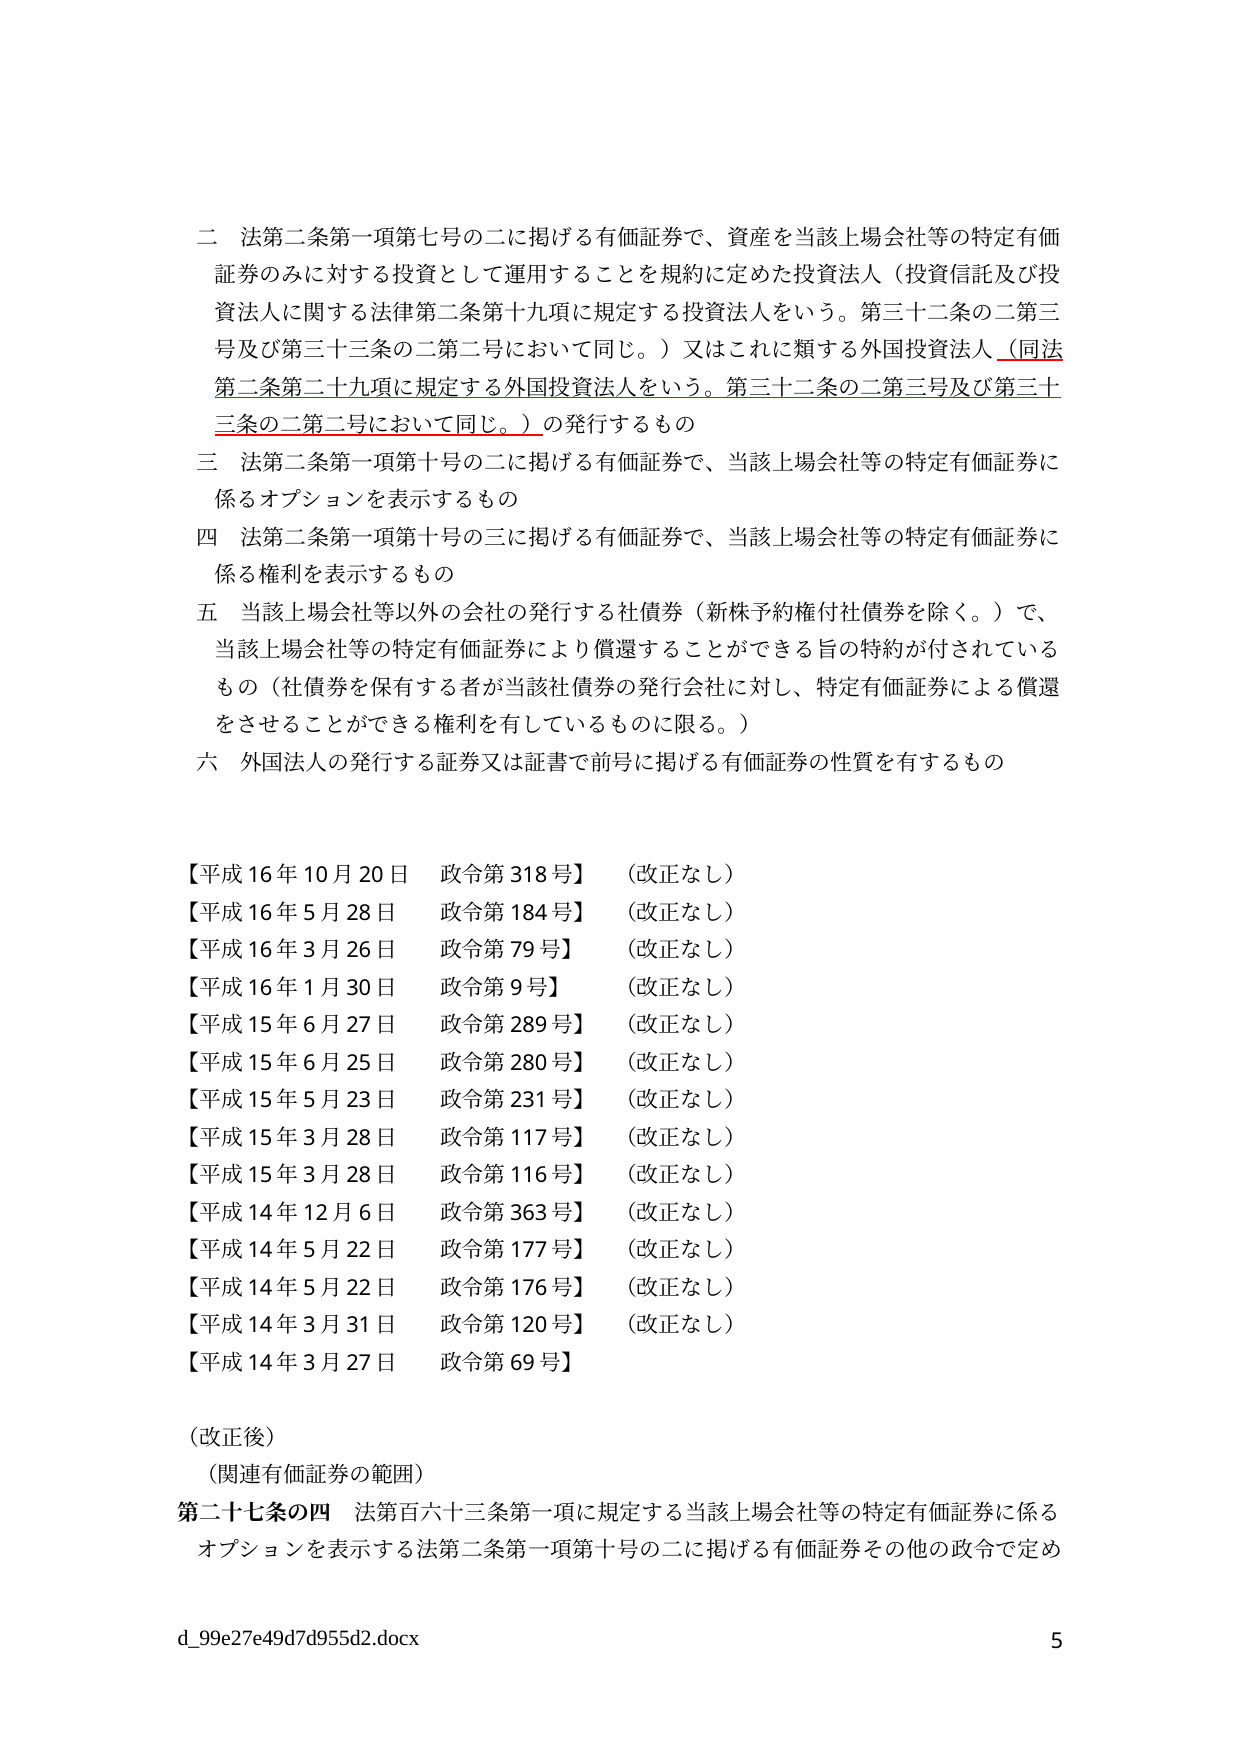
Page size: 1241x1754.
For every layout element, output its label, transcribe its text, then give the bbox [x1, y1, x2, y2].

text 【平成16年3月26日 政令第79号】 （改正なし） [177, 929, 1063, 967]
text 【平成14年5月22日 政令第177号】 （改正なし） [177, 1229, 1063, 1267]
text 【平成14年5月22日 政令第176号】 （改正なし） [177, 1267, 1063, 1304]
text 【平成15年6月25日 政令第280号】 （改正なし） [177, 1042, 1063, 1079]
text （改正後） [177, 1417, 1063, 1454]
text 【平成14年3月27日 政令第69号】 [177, 1342, 1063, 1379]
text 五 当該上場会社等以外の会社の発行する社債券（新株予約権付社債券を除く。）で、当該上場会社等の特定有価証券により償還することができる旨の特約が付されているもの（社債券を保有する者が当該社債券の発行会社に対し、特定有価証券による償還をさせることができる権利を有しているものに限る。） [196, 592, 1063, 742]
text 【平成16年5月28日 政令第184号】 （改正なし） [177, 892, 1063, 929]
text 四 法第二条第一項第十号の三に掲げる有価証券で、当該上場会社等の特定有価証券に係る権利を表示するもの [196, 517, 1063, 592]
text 【平成15年3月28日 政令第117号】 （改正なし） [177, 1117, 1063, 1154]
text 【平成15年5月23日 政令第231号】 （改正なし） [177, 1079, 1063, 1117]
text （関連有価証券の範囲） [196, 1454, 1063, 1492]
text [177, 1492, 1063, 1567]
text 六 外国法人の発行する証券又は証書で前号に掲げる有価証券の性質を有するもの [196, 742, 1063, 779]
text 二 法第二条第一項第七号の二に掲げる有価証券で、資産を当該上場会社等の特定有価証券のみに対する投資として運用することを規約に定めた投資法人（投資信託及び投資法人に関する法律第二条第十九項に規定する投資法人をいう。第三十二条の二第三号及び第三十三条の二第二号において同じ。）又はこれに類する外国投資法人（同法第二条第二十九項に規定する外国投資法人をいう。第三十二条の二第三号及び第三十三条の二第二号において同じ。）の発行するもの [196, 217, 1063, 442]
text 【平成15年6月27日 政令第289号】 （改正なし） [177, 1004, 1063, 1042]
text 【平成16年10月20日 政令第318号】 （改正なし） [177, 854, 1063, 892]
text 【平成14年3月31日 政令第120号】 （改正なし） [177, 1304, 1063, 1342]
text 【平成14年12月6日 政令第363号】 （改正なし） [177, 1192, 1063, 1229]
text 【平成16年1月30日 政令第9号】 （改正なし） [177, 967, 1063, 1004]
text 【平成15年3月28日 政令第116号】 （改正なし） [177, 1154, 1063, 1192]
text 三 法第二条第一項第十号の二に掲げる有価証券で、当該上場会社等の特定有価証券に係るオプションを表示するもの [196, 442, 1063, 517]
